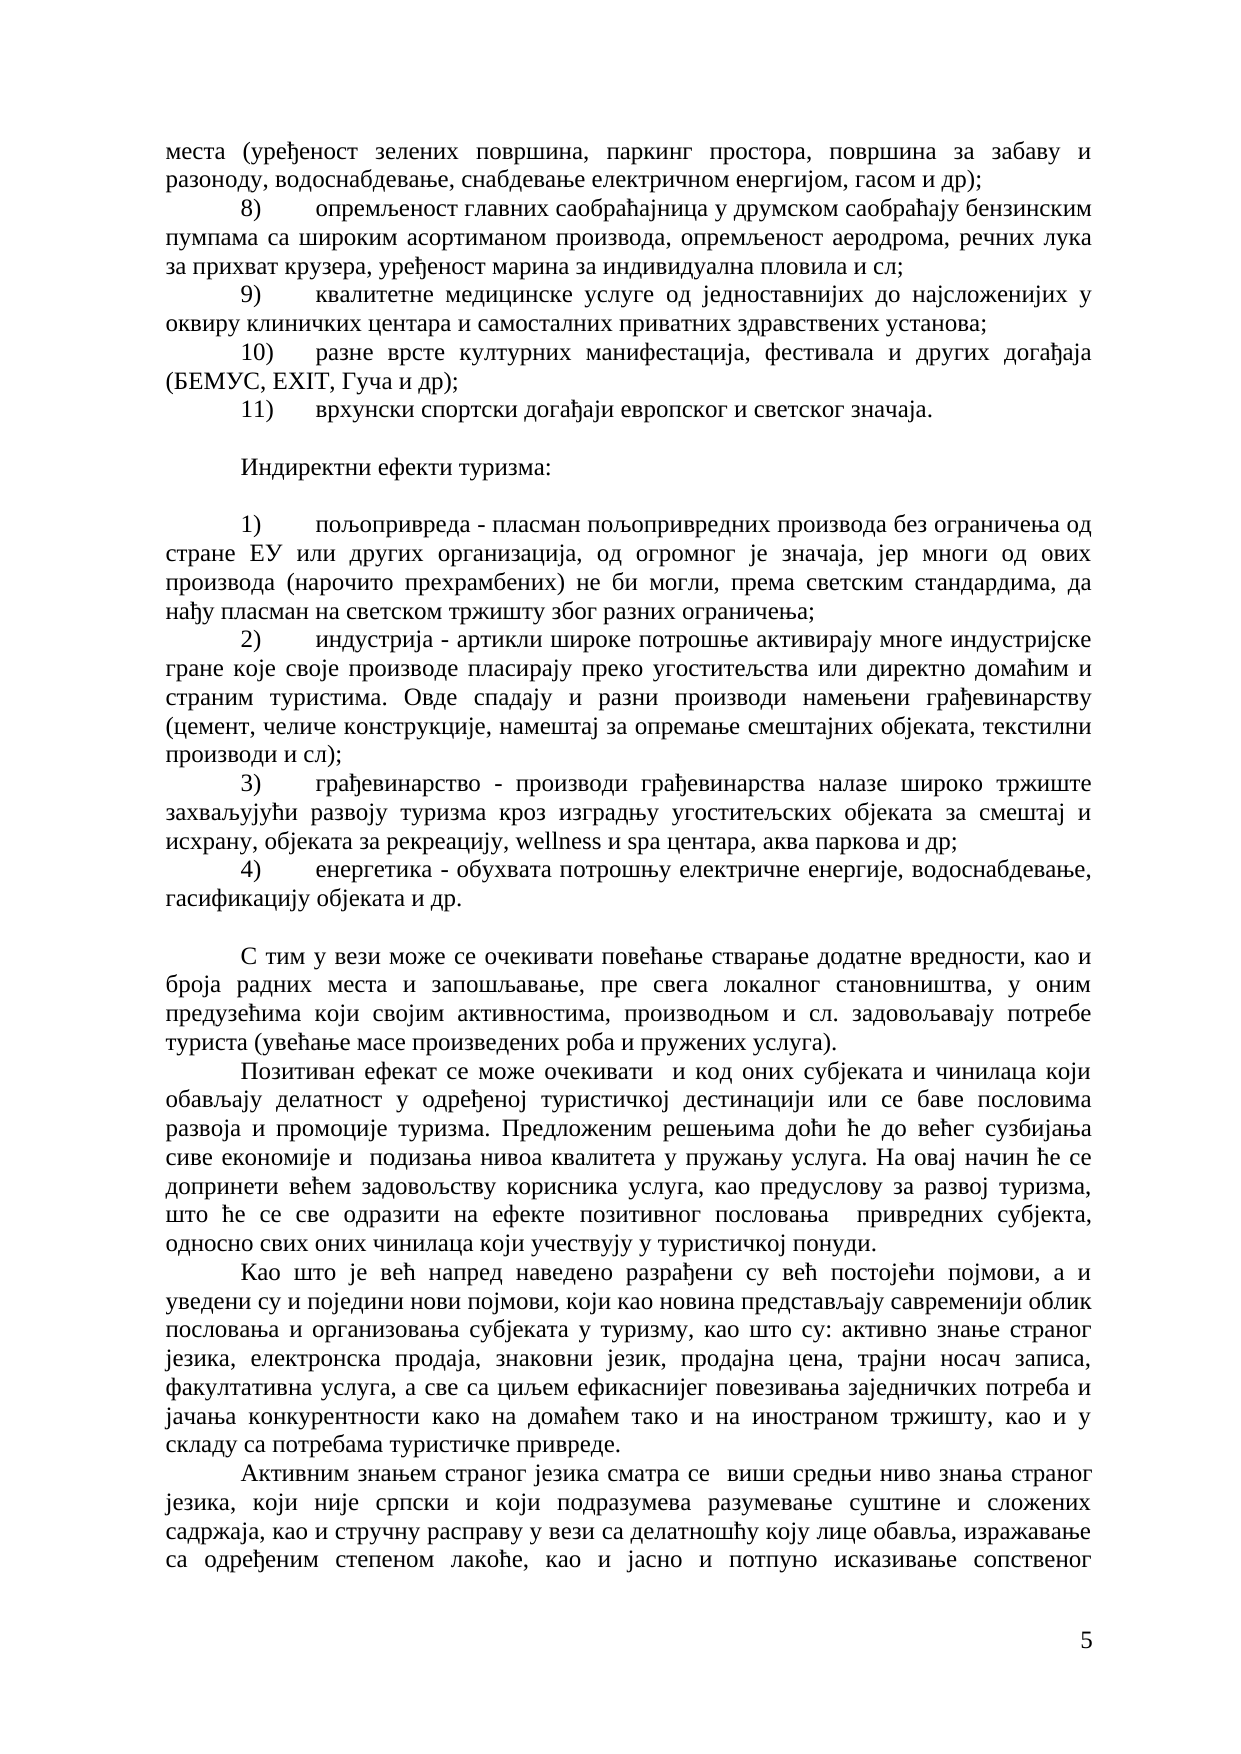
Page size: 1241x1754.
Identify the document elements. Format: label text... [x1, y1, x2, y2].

text 10) разне врсте културних манифестација, фестивала и других догађаја (БЕМУС, ЕХIT, Гуча и др); [165, 337, 1092, 394]
text 4) енергетика - обухвата потрошњу електричне енергије, водоснабдевање, гасификацију објеката и др. [165, 854, 1092, 912]
text 9) квалитетне медицинске услуге од једноставнијих до најсложенијих у оквиру клиничких центара и самосталних приватних здравствених установа; [165, 279, 1092, 337]
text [165, 136, 1092, 193]
text С тим у вези може се очекивати повећање стварање додатне вредности, као и броја радних места и запошљавање, пре свега локалног становништва, у оним предузећима који својим активностима, производњом и сл. задовољавају потребе туриста (увећање масе произведених роба и пружених услуга). [165, 941, 1092, 1056]
text 11) врхунски спортски догађаји европског и светског значаја. [165, 394, 1092, 423]
text 3) грађевинарство - производи грађевинарства налазе широко тржиште захваљујући развоју туризма кроз изградњу угоститељских објеката за смештај и исхрану, објеката за рекреацију, wellness и spa центара, аква паркова и др; [165, 768, 1092, 854]
text 2) индустрија - артикли широке потрошње активирају многе индустријске гране које своје производе пласирају преко угоститељства или директно домаћим и страним туристима. Овде спадају и разни производи намењени грађевинарству (цемент, челиче конструкције, намештај за опремање смештајних објеката, текстилни производи и сл); [165, 624, 1092, 768]
text 1) пољопривреда - пласман пољопривредних производа без ограничења од стране ЕУ или других организација, од огромног је значаја, јер многи од ових производа (нарочито прехрамбених) не би могли, према светским стандардима, да нађу пласман на светском тржишту због разних ограничења; [165, 509, 1092, 624]
text 8) опремљеност главних саобраћајница у друмском саобраћају бензинским пумпама са широким асортиманом производа, опремљеност аеродрома, речних лука за прихват крузера, уређеност марина за индивидуална пловила и сл; [165, 193, 1092, 279]
text Индиректни ефекти туризма: [165, 452, 1092, 481]
text Као што је већ напред наведено разрађени су већ постојећи појмови, а и уведени су и поједини нови појмови, који као новина представљају савременији облик пословања и организовања субјеката у туризму, као што су: активно знање страног језика, електронска продаја, знаковни језик, продајна цена, трајни носач записа, факултативна услуга, а све са циљем ефикаснијег повезивања заједничких потреба и јачања конкурентности како на домаћем тако и на иностраном тржишту, као и у складу са потребама туристичке привреде. [165, 1257, 1092, 1458]
text Позитиван ефекат се може очекивати и код оних субјеката и чинилаца који обављају делатност у одређеној туристичкој дестинацији или се баве пословима развоја и промоције туризма. Предложеним решењима доћи ће до већег сузбијања сиве економије и подизања нивоа квалитета у пружању услуга. На овај начин ће се допринети већем задовољству корисника услуга, као предуслову за развој туризма, што ће се све одразити на ефекте позитивног пословања привредних субјекта, односно свих оних чинилаца који учествују у туристичкој понуди. [165, 1056, 1092, 1257]
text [165, 1458, 1092, 1573]
